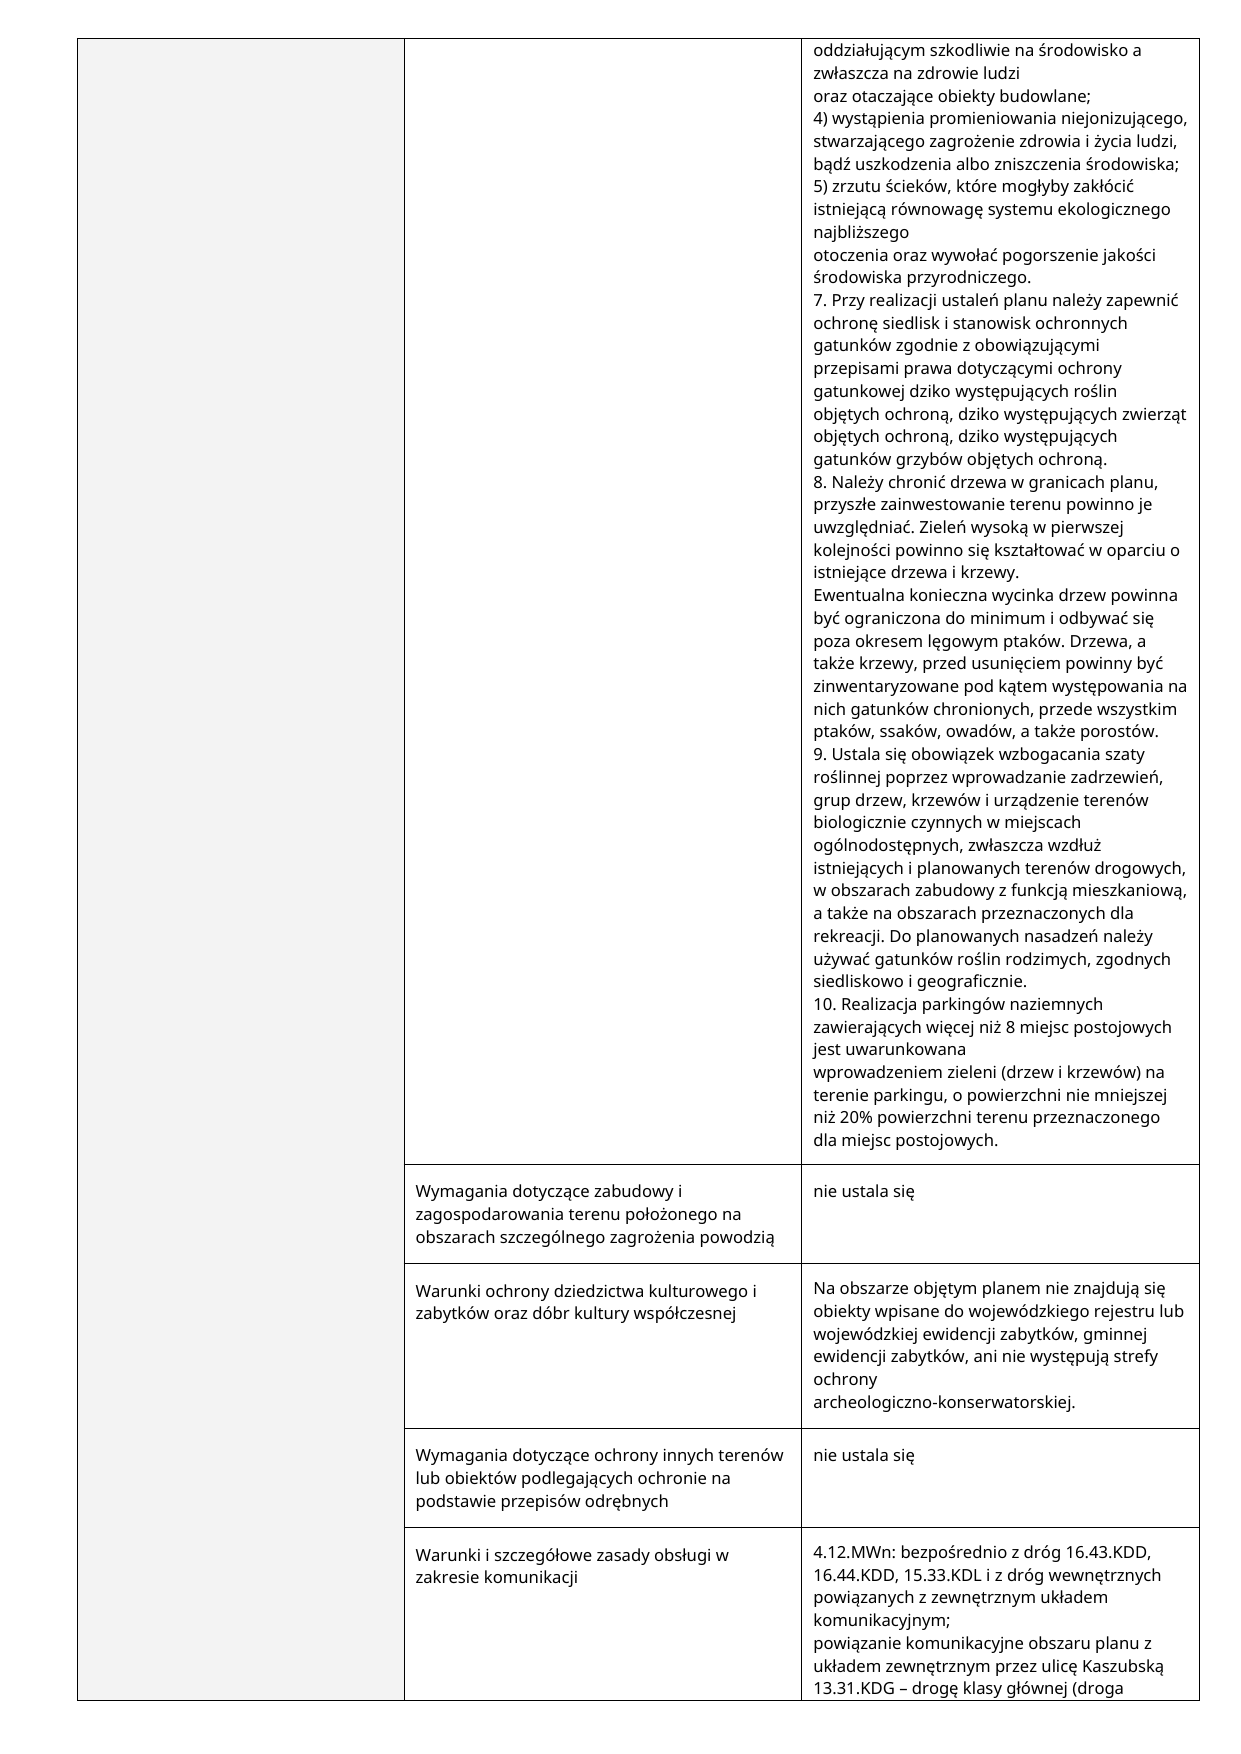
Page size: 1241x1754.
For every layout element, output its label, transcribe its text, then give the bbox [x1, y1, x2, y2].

table_cell Warunki ochrony dziedzictwa kulturowego i zabytków oraz dóbr kultury współczesnej [405, 1264, 801, 1428]
table_cell nie ustala się [802, 1429, 1199, 1527]
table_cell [802, 1528, 1199, 1700]
table_cell Wymagania dotyczące zabudowy i zagospodarowania terenu położonego na obszarach szczególnego zagrożenia powodzią [405, 1165, 801, 1263]
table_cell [405, 1528, 801, 1700]
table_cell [405, 39, 801, 1164]
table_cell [802, 39, 1199, 1164]
table_cell nie ustala się [802, 1165, 1199, 1263]
table_cell Wymagania dotyczące ochrony innych terenów lub obiektów podlegających ochronie na podstawie przepisów odrębnych [405, 1429, 801, 1527]
table_cell Na obszarze objętym planem nie znajdują się obiekty wpisane do wojewódzkiego rejestru lub wojewódzkiej ewidencji zabytków, gminnej ewidencji zabytków, ani nie występują strefy ochrony archeologiczno-konserwatorskiej. [802, 1264, 1199, 1428]
